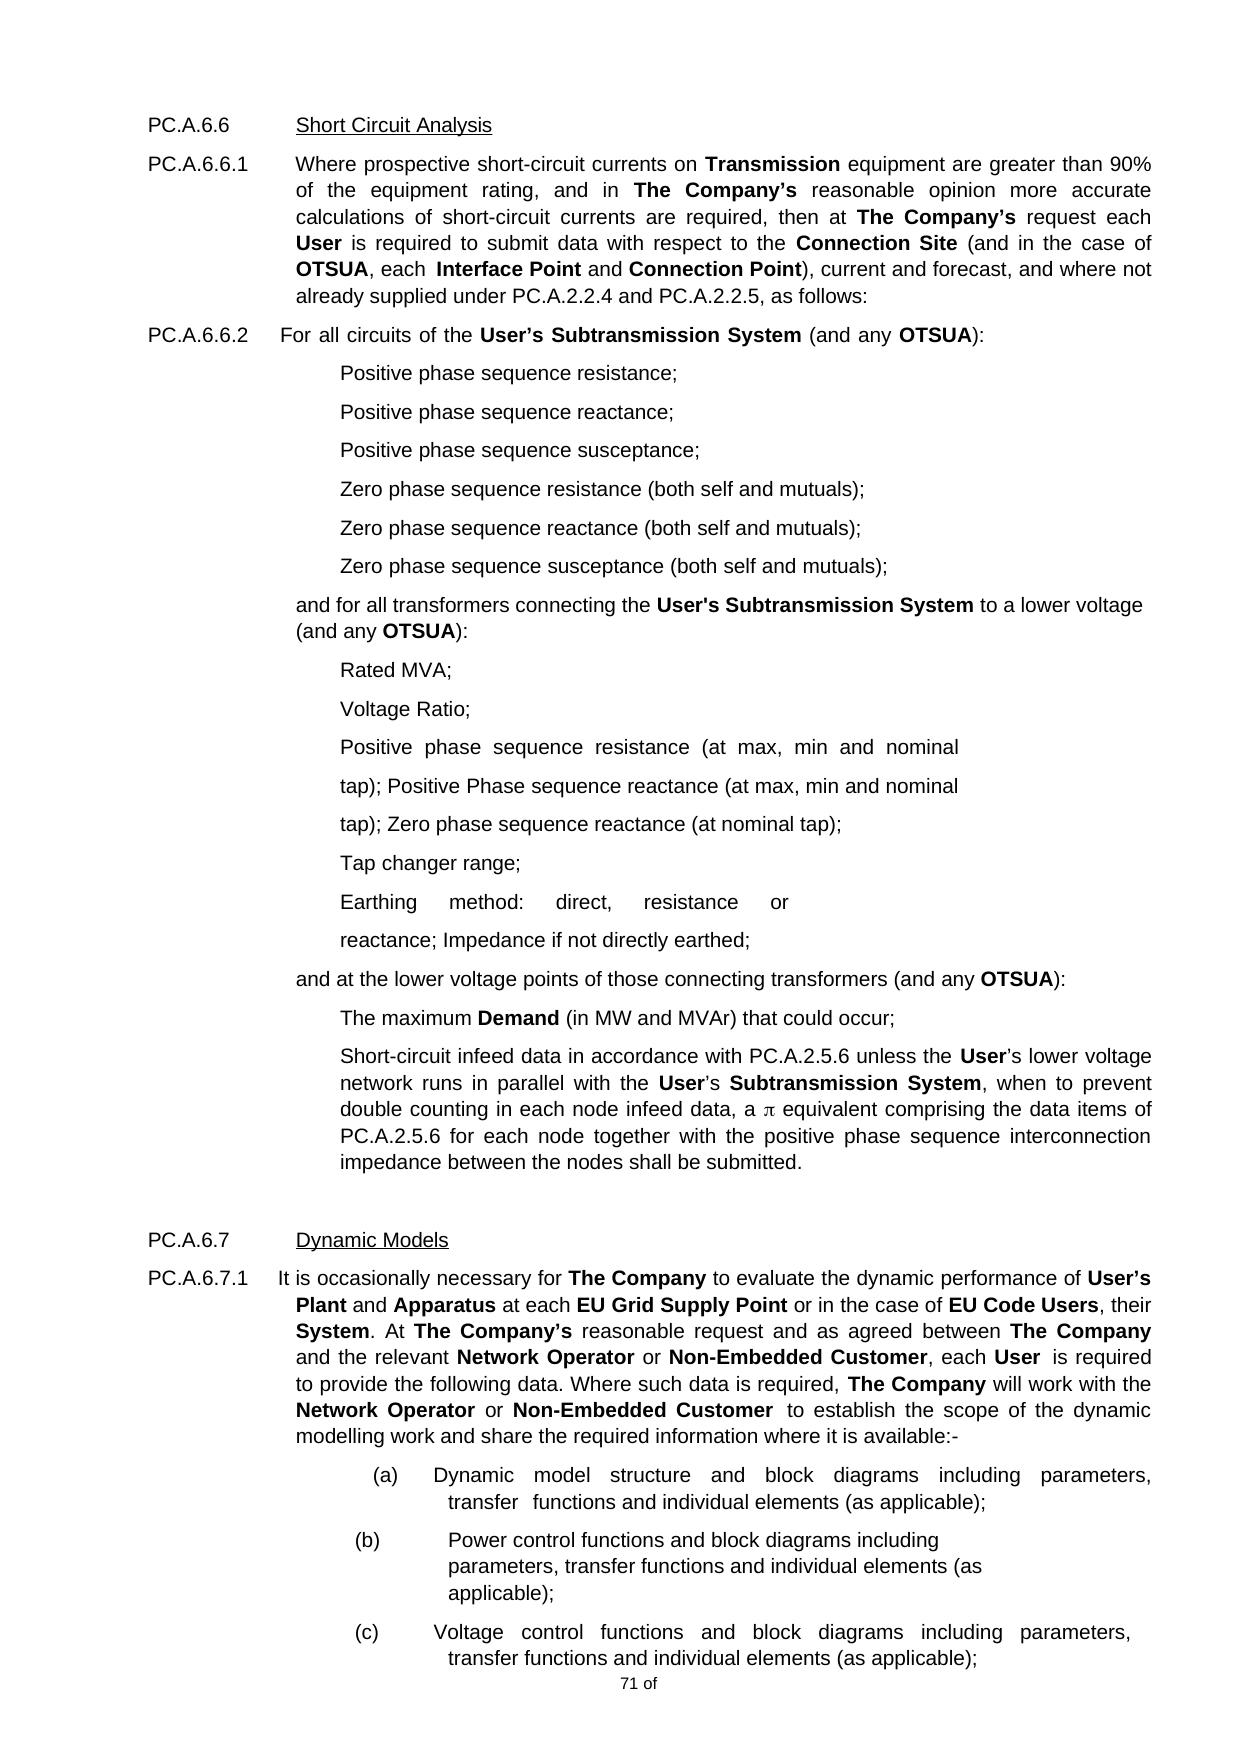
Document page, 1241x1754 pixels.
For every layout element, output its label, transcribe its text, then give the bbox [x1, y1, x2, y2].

text PC.A.6.7 Dynamic Models [148, 1227, 1188, 1251]
text Earthing method: direct, resistance or reactance; Impedance if not directly earthed; [340, 890, 789, 952]
text Positive phase sequence resistance (at max, min and nominal tap); Positive Phase sequence reactance (at max, min and nominal tap); Zero phase sequence reactance (at nominal tap); [340, 735, 959, 836]
text Tap changer range; [340, 851, 1188, 875]
text Positive phase sequence reactance; Positive phase sequence susceptance; [340, 400, 710, 462]
list Dynamic model structure and block diagrams including parameters, transfer functions and individual elements (as applicable); [373, 1463, 1151, 1513]
text Zero phase sequence resistance (both self and mutuals); Zero phase sequence reactance (both self and mutuals); Zero phase sequence susceptance (both self and mutuals); [340, 477, 902, 578]
text PC.A.6.7.1 It is occasionally necessary for The Company to evaluate the dynamic performance of User’s Plant and Apparatus at each EU Grid Supply Point or in the case of EU Code Users, their System. At The Company’s reasonable request and as agreed between The Company and the relevant Network Operator or Non-Embedded Customer, each User is required to provide the following data. Where such data is required, The Company will work with the Network Operator or Non-Embedded Customer to establish the scope of the dynamic modelling work and share the required information where it is available:- [148, 1266, 1152, 1448]
list Power control functions and block diagrams including parameters, transfer functions and individual elements (as applicable); [354, 1528, 1055, 1605]
text and at the lower voltage points of those connecting transformers (and any OTSUA): The maximum Demand (in MW and MVAr) that could occur; [296, 967, 1066, 1029]
text Rated MVA; Voltage Ratio; [340, 658, 471, 721]
text PC.A.6.6 Short Circuit Analysis [148, 113, 1188, 137]
text and for all transformers connecting the User's Subtransmission System to a lower voltage (and any OTSUA): [296, 593, 1151, 643]
text PC.A.6.6.2 For all circuits of the User’s Subtransmission System (and any OTSUA): Positive phase sequence resistance; [148, 323, 984, 385]
text PC.A.6.6.1 Where prospective short-circuit currents on Transmission equipment are greater than 90% of the equipment rating, and in The Company’s reasonable opinion more accurate calculations of short-circuit currents are required, then at The Company’s request each User is required to submit data with respect to the Connection Site (and in the case of OTSUA, each Interface Point and Connection Point), current and forecast, and where not already supplied under PC.A.2.2.4 and PC.A.2.2.5, as follows: [148, 152, 1152, 307]
text Short-circuit infeed data in accordance with PC.A.2.5.6 unless the User’s lower voltage network runs in parallel with the User’s Subtransmission System, when to prevent double counting in each node infeed data, a  equivalent comprising the data items of PC.A.2.5.6 for each node together with the positive phase sequence interconnection impedance between the nodes shall be submitted. [340, 1044, 1152, 1174]
list Voltage control functions and block diagrams including parameters, transfer functions and individual elements (as applicable); [354, 1619, 1151, 1670]
